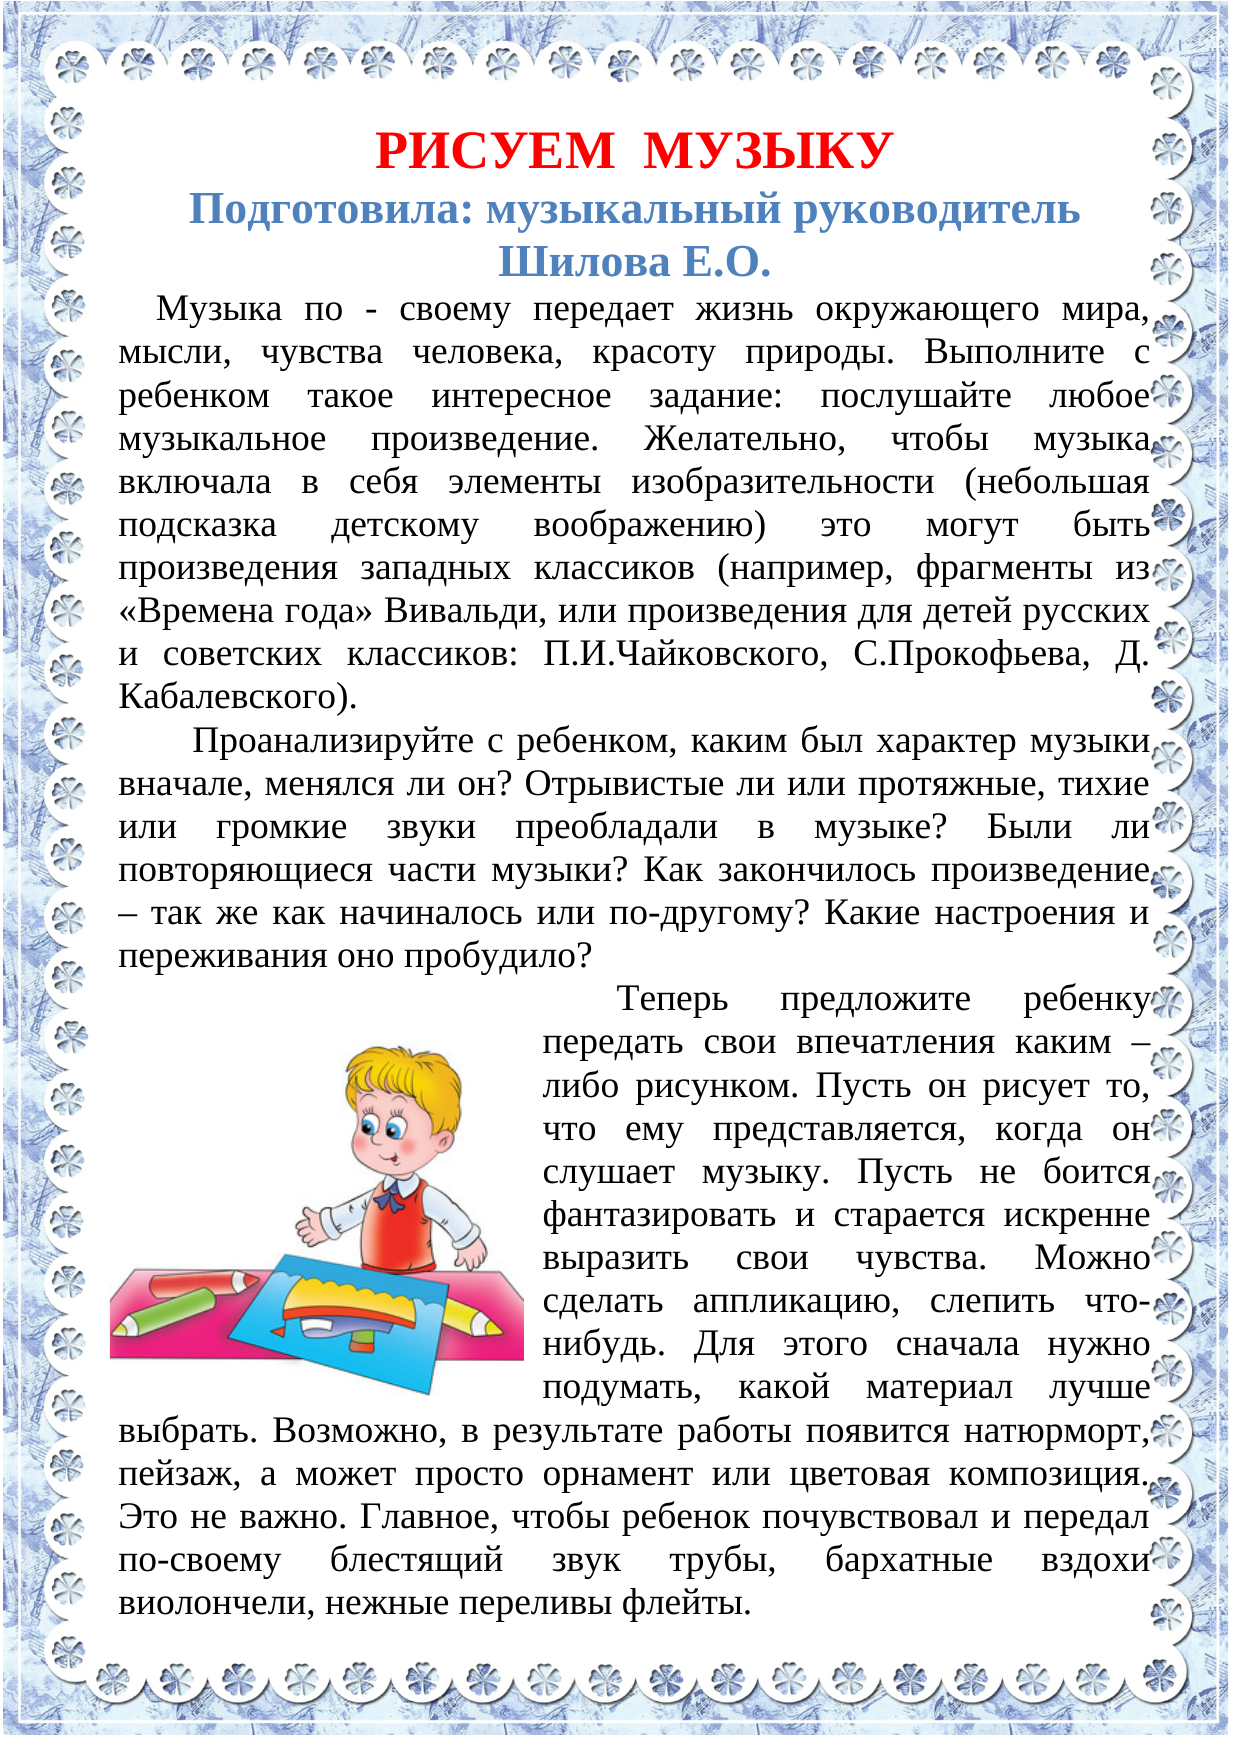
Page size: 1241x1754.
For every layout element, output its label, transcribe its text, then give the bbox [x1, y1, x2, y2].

text Музыка по - своему передает жизнь окружающего мира, мысли, чувства человека, красоту природы. Выполните с ребенком такое интересное задание: послушайте любое музыкальное произведение. Желательно, чтобы музыка включала в себя элементы изобразительности (небольшая подсказка детскому воображению) это могут быть произведения западных классиков (например, фрагменты из «Времена года» Вивальди, или произведения для детей русских и советских классиков: П.И.Чайковского, С.Прокофьева, Д. Кабалевского). [118, 286, 1152, 717]
text Шилова Е.О. [118, 233, 1152, 286]
picture [3, 1, 1229, 1735]
text Проанализируйте с ребенком, каким был характер музыки вначале, менялся ли он? Отрывистые ли или протяжные, тихие или громкие звуки преобладали в музыке? Были ли повторяющиеся части музыки? Как закончилось произведение – так же как начиналось или по-другому? Какие настроения и переживания оно пробудило? [118, 717, 1152, 976]
text Подготовила: музыкальный руководитель [118, 180, 1152, 233]
text РИСУЕМ МУЗЫКУ [118, 118, 1152, 180]
text Теперь предложите ребенку передать свои впечатления каким – либо рисунком. Пусть он рисует то, что ему представляется, когда он слушает музыку. Пусть не боится фантазировать и старается искренне выразить свои чувства. Можно сделать аппликацию, слепить что-нибудь. Для этого сначала нужно подумать, какой материал лучше выбрать. Возможно, в результате работы появится натюрморт, пейзаж, а может просто орнамент или цветовая композиция. Это не важно. Главное, чтобы ребенок почувствовал и передал по-своему блестящий звук трубы, бархатные вздохи виолончели, нежные переливы флейты. [118, 976, 1152, 1623]
